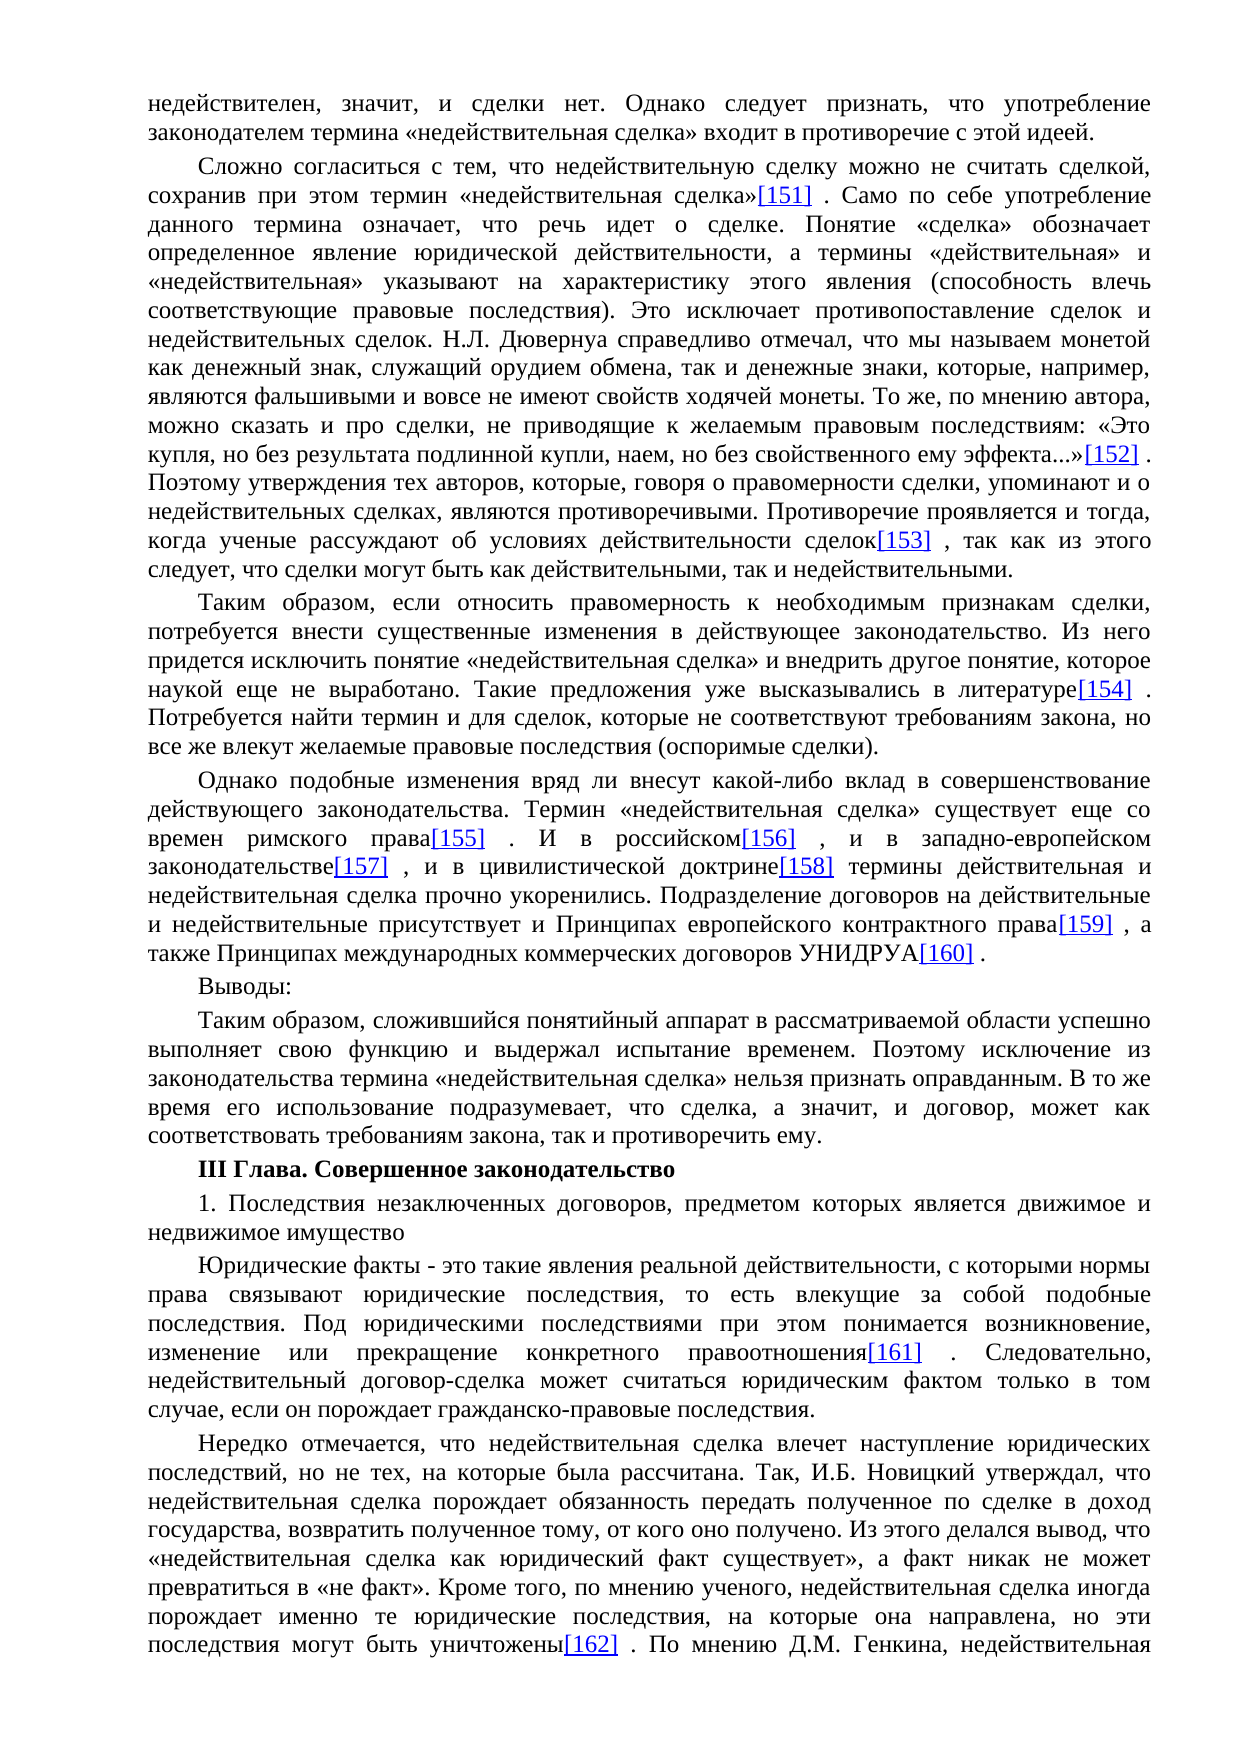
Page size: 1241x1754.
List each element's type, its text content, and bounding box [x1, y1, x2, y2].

text Сложно согласиться с тем, что недействительную сделку можно не считать сделкой, сохранив при этом термин «недействительная сделка»[151] . Само по себе употребление данного термина означает, что речь идет о сделке. Понятие «сделка» обозначает определенное явление юридической действительности, а термины «действительная» и «недействительная» указывают на характеристику этого явления (способность влечь соответствующие правовые последствия). Это исключает противопоставление сделок и недействительных сделок. Н.Л. Дювернуа справедливо отмечал, что мы называем монетой как денежный знак, служащий орудием обмена, так и денежные знаки, которые, например, являются фальшивыми и вовсе не имеют свойств ходячей монеты. То же, по мнению автора, можно сказать и про сделки, не приводящие к желаемым правовым последствиям: «Это купля, но без результата подлинной купли, наем, но без свойственного ему эффекта...»[152] . Поэтому утверждения тех авторов, которые, говоря о правомерности сделки, упоминают и о недействительных сделках, являются противоречивыми. Противоречие проявляется и тогда, когда ученые рассуждают об условиях действительности сделок[153] , так как из этого следует, что сделки могут быть как действительными, так и недействительными. [148, 151, 1152, 582]
text III Глава. Совершенное законодательство [148, 1154, 1152, 1183]
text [148, 88, 1152, 146]
text 1. Последствия незаключенных договоров, предметом которых является движимое и недвижимое имущество [148, 1188, 1152, 1246]
text Выводы: [148, 971, 1152, 1000]
text Однако подобные изменения вряд ли внесут какой-либо вклад в совершенствование действующего законодательства. Термин «недействительная сделка» существует еще со времен римского права[155] . И в российском[156] , и в западно-европейском законодательстве[157] , и в цивилистической доктрине[158] термины действительная и недействительная сделка прочно укоренились. Подразделение договоров на действительные и недействительные присутствует и Принципах европейского контрактного права[159] , а также Принципах международных коммерческих договоров УНИДРУА[160] . [148, 765, 1152, 966]
text Таким образом, сложившийся понятийный аппарат в рассматриваемой области успешно выполняет свою функцию и выдержал испытание временем. Поэтому исключение из законодательства термина «недействительная сделка» нельзя признать оправданным. В то же время его использование подразумевает, что сделка, а значит, и договор, может как соответствовать требованиям закона, так и противоречить ему. [148, 1005, 1152, 1149]
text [148, 1428, 1152, 1658]
text Юридические факты - это такие явления реальной действительности, с которыми нормы права связывают юридические последствия, то есть влекущие за собой подобные последствия. Под юридическими последствиями при этом понимается возникновение, изменение или прекращение конкретного правоотношения[161] . Следовательно, недействительный договор-сделка может считаться юридическим фактом только в том случае, если он порождает гражданско-правовые последствия. [148, 1251, 1152, 1423]
text Таким образом, если относить правомерность к необходимым признакам сделки, потребуется внести существенные изменения в действующее законодательство. Из него придется исключить понятие «недействительная сделка» и внедрить другое понятие, которое наукой еще не выработано. Такие предложения уже высказывались в литературе[154] . Потребуется найти термин и для сделок, которые не соответствуют требованиям закона, но все же влекут желаемые правовые последствия (оспоримые сделки). [148, 587, 1152, 760]
